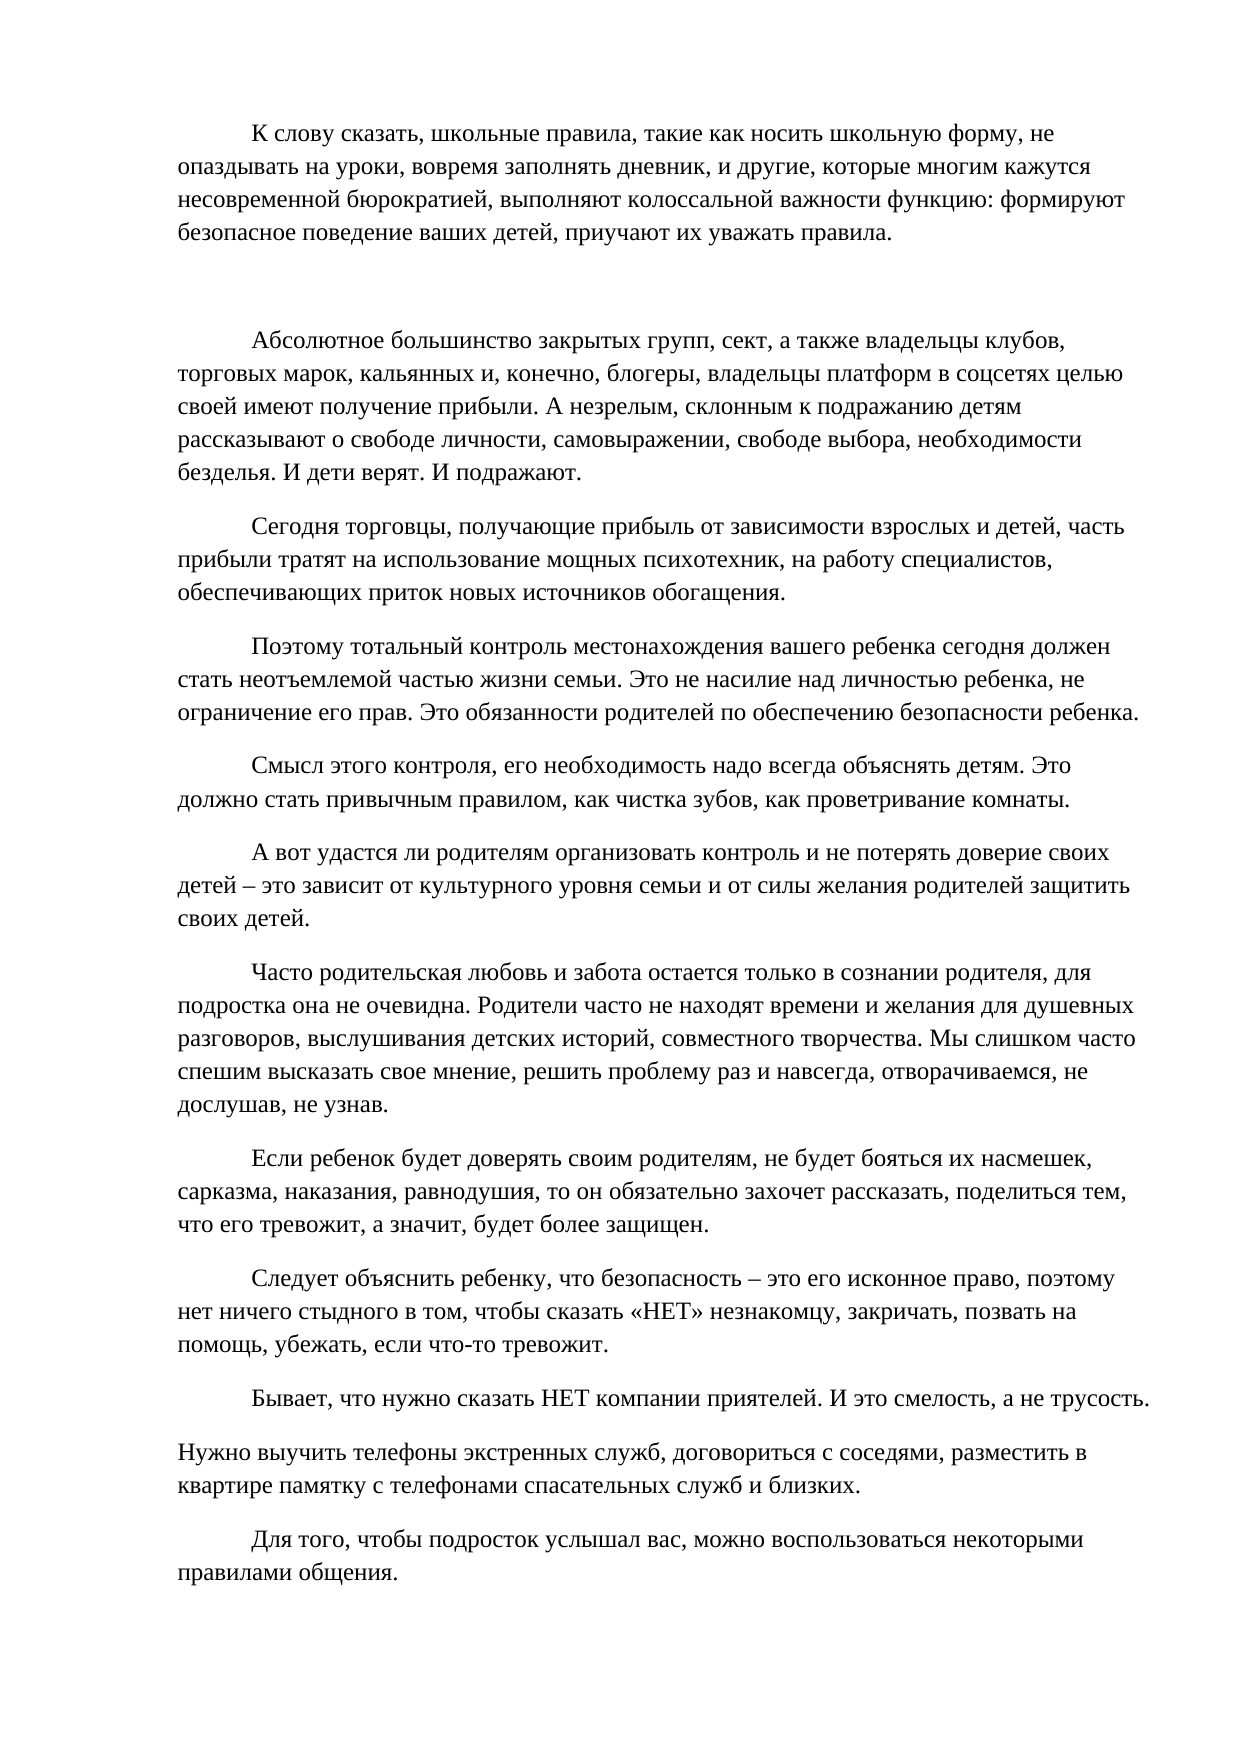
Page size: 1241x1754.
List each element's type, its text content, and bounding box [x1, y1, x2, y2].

text Часто родительская любовь и забота остается только в сознании родителя, для подростка она не очевидна. Родители часто не находят времени и желания для душевных разговоров, выслушивания детских историй, совместного творчества. Мы слишком часто спешим высказать свое мнение, решить проблему раз и навсегда, отворачиваемся, не дослушав, не узнав. [177, 957, 1152, 1118]
text Для того, чтобы подросток услышал вас, можно воспользоваться некоторыми правилами общения. [177, 1524, 1152, 1586]
text Абсолютное большинство закрытых групп, сект, а также владельцы клубов, торговых марок, кальянных и, конечно, блогеры, владельцы платформ в соцсетях целью своей имеют получение прибыли. А незрелым, склонным к подражанию детям рассказывают о свободе личности, самовыражении, свободе выбора, необходимости безделья. И дети верят. И подражают. [177, 325, 1152, 486]
text Поэтому тотальный контроль местонахождения вашего ребенка сегодня должен стать неотъемлемой частью жизни семьи. Это не насилие над личностью ребенка, не ограничение его прав. Это обязанности родителей по обеспечению безопасности ребенка. [177, 631, 1152, 726]
text Бывает, что нужно сказать НЕТ компании приятелей. И это смелость, а не трусость. [177, 1383, 1152, 1412]
text Смысл этого контроля, его необходимость надо всегда объяснять детям. Это должно стать привычным правилом, как чистка зубов, как проветривание комнаты. [177, 751, 1152, 812]
text Нужно выучить телефоны экстренных служб, договориться с соседями, разместить в квартире памятку с телефонами спасательных служб и близких. [177, 1437, 1152, 1499]
text Сегодня торговцы, получающие прибыль от зависимости взрослых и детей, часть прибыли тратят на использование мощных психотехник, на работу специалистов, обеспечивающих приток новых источников обогащения. [177, 511, 1152, 606]
text А вот удастся ли родителям организовать контроль и не потерять доверие своих детей – это зависит от культурного уровня семьи и от силы желания родителей защитить своих детей. [177, 837, 1152, 932]
text К слову сказать, школьные правила, такие как носить школьную форму, не опаздывать на уроки, вовремя заполнять дневник, и другие, которые многим кажутся несовременной бюрократией, выполняют колоссальной важности функцию: формируют безопасное поведение ваших детей, приучают их уважать правила. [177, 118, 1152, 246]
text Если ребенок будет доверять своим родителям, не будет бояться их насмешек, сарказма, наказания, равнодушия, то он обязательно захочет рассказать, поделиться тем, что его тревожит, а значит, будет более защищен. [177, 1143, 1152, 1238]
text Следует объяснить ребенку, что безопасность – это его исконное право, поэтому нет ничего стыдного в том, чтобы сказать «НЕТ» незнакомцу, закричать, позвать на помощь, убежать, если что-то тревожит. [177, 1263, 1152, 1358]
